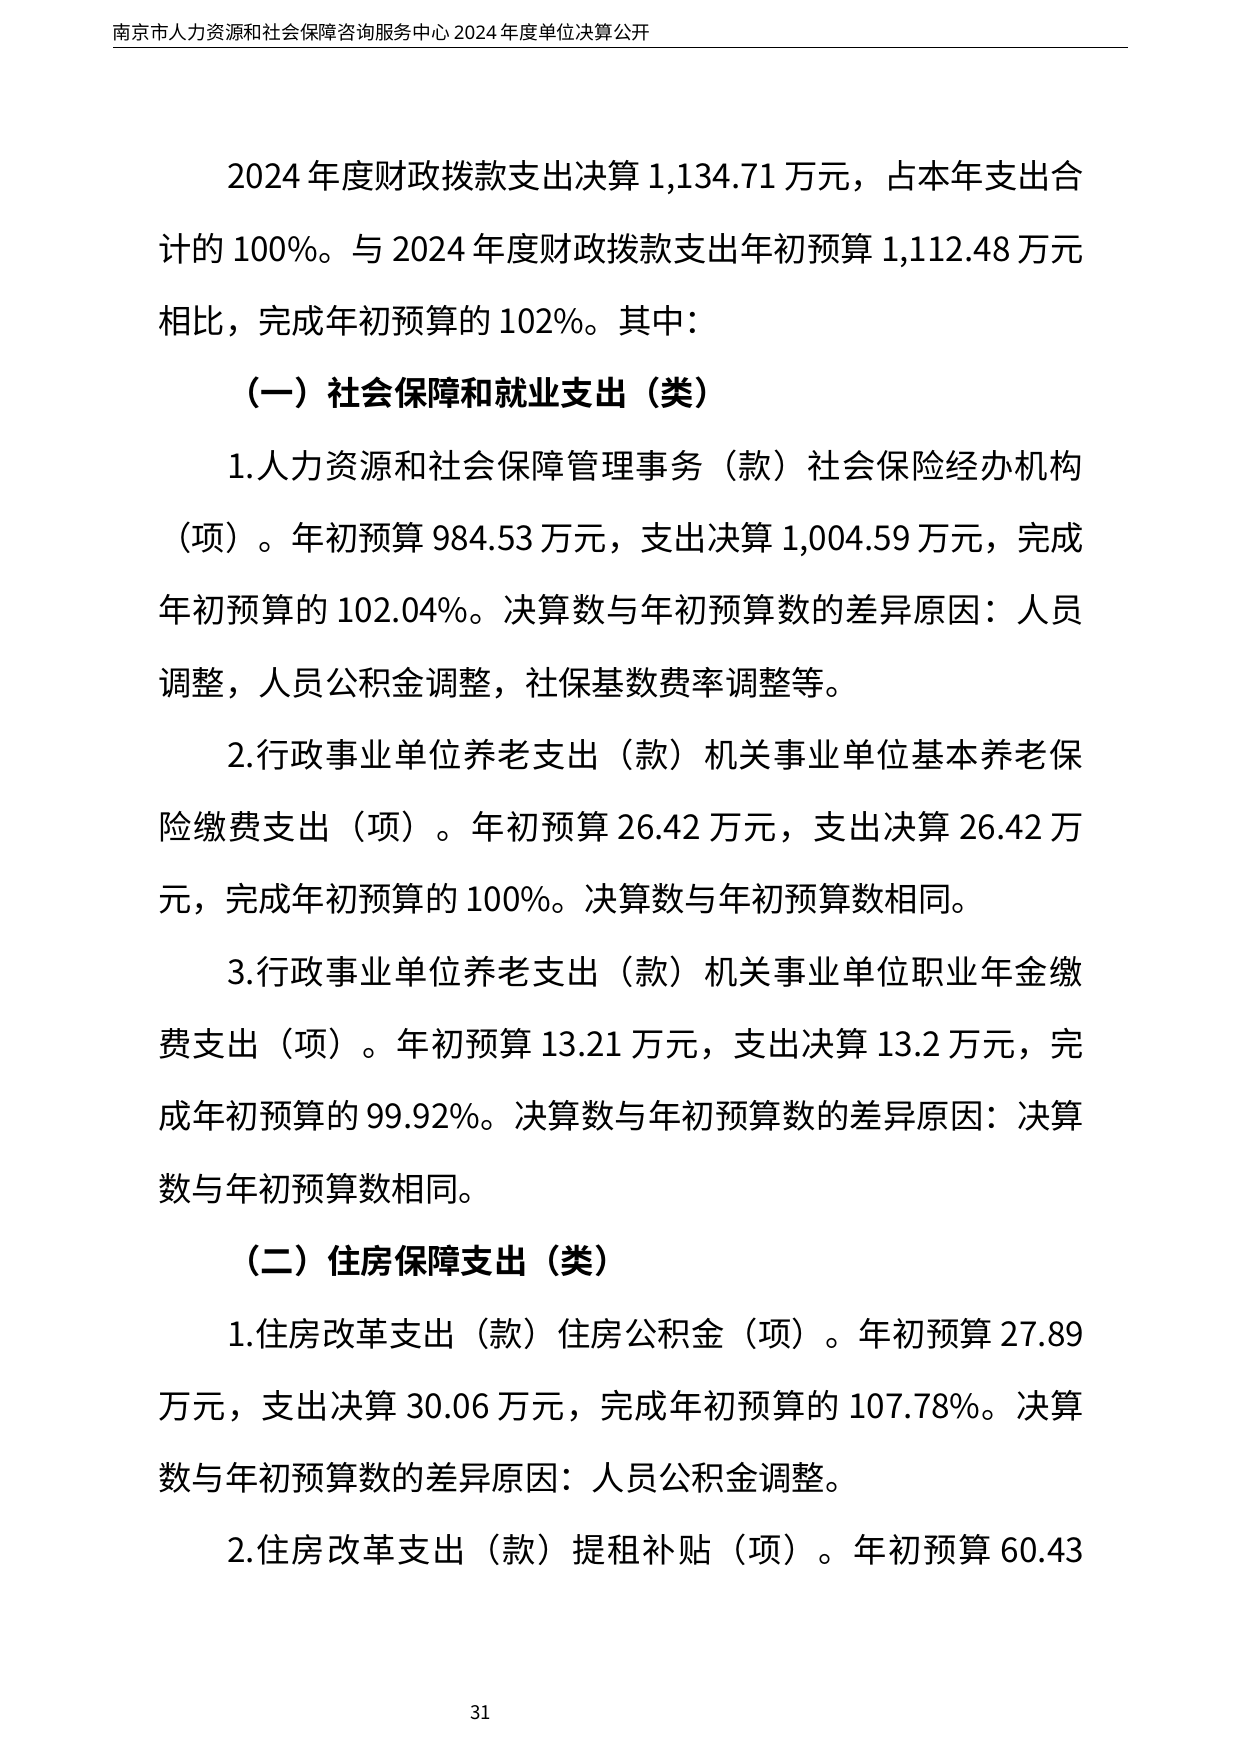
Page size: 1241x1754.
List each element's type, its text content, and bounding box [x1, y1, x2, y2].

text 1.人力资源和社会保障管理事务（款）社会保险经办机构（项）。年初预算984.53万元，支出决算1,004.59万元，完成年初预算的102.04%。决算数与年初预算数的差异原因：人员调整，人员公积金调整，社保基数费率调整等。 [158, 439, 1084, 704]
text （二）住房保障支出（类） [158, 1235, 1084, 1283]
text 2024年度财政拨款支出决算1,134.71万元，占本年支出合计的100%。与2024年度财政拨款支出年初预算1,112.48万元相比，完成年初预算的102%。其中： [158, 150, 1084, 343]
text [158, 1524, 1084, 1572]
text 2.行政事业单位养老支出（款）机关事业单位基本养老保险缴费支出（项）。年初预算26.42万元，支出决算26.42万元，完成年初预算的100%。决算数与年初预算数相同。 [158, 729, 1084, 921]
text 3.行政事业单位养老支出（款）机关事业单位职业年金缴费支出（项）。年初预算13.21万元，支出决算13.2万元，完成年初预算的99.92%。决算数与年初预算数的差异原因：决算数与年初预算数相同。 [158, 946, 1084, 1211]
text （一）社会保障和就业支出（类） [158, 367, 1084, 415]
text 1.住房改革支出（款）住房公积金（项）。年初预算27.89万元，支出决算30.06万元，完成年初预算的107.78%。决算数与年初预算数的差异原因：人员公积金调整。 [158, 1307, 1084, 1500]
